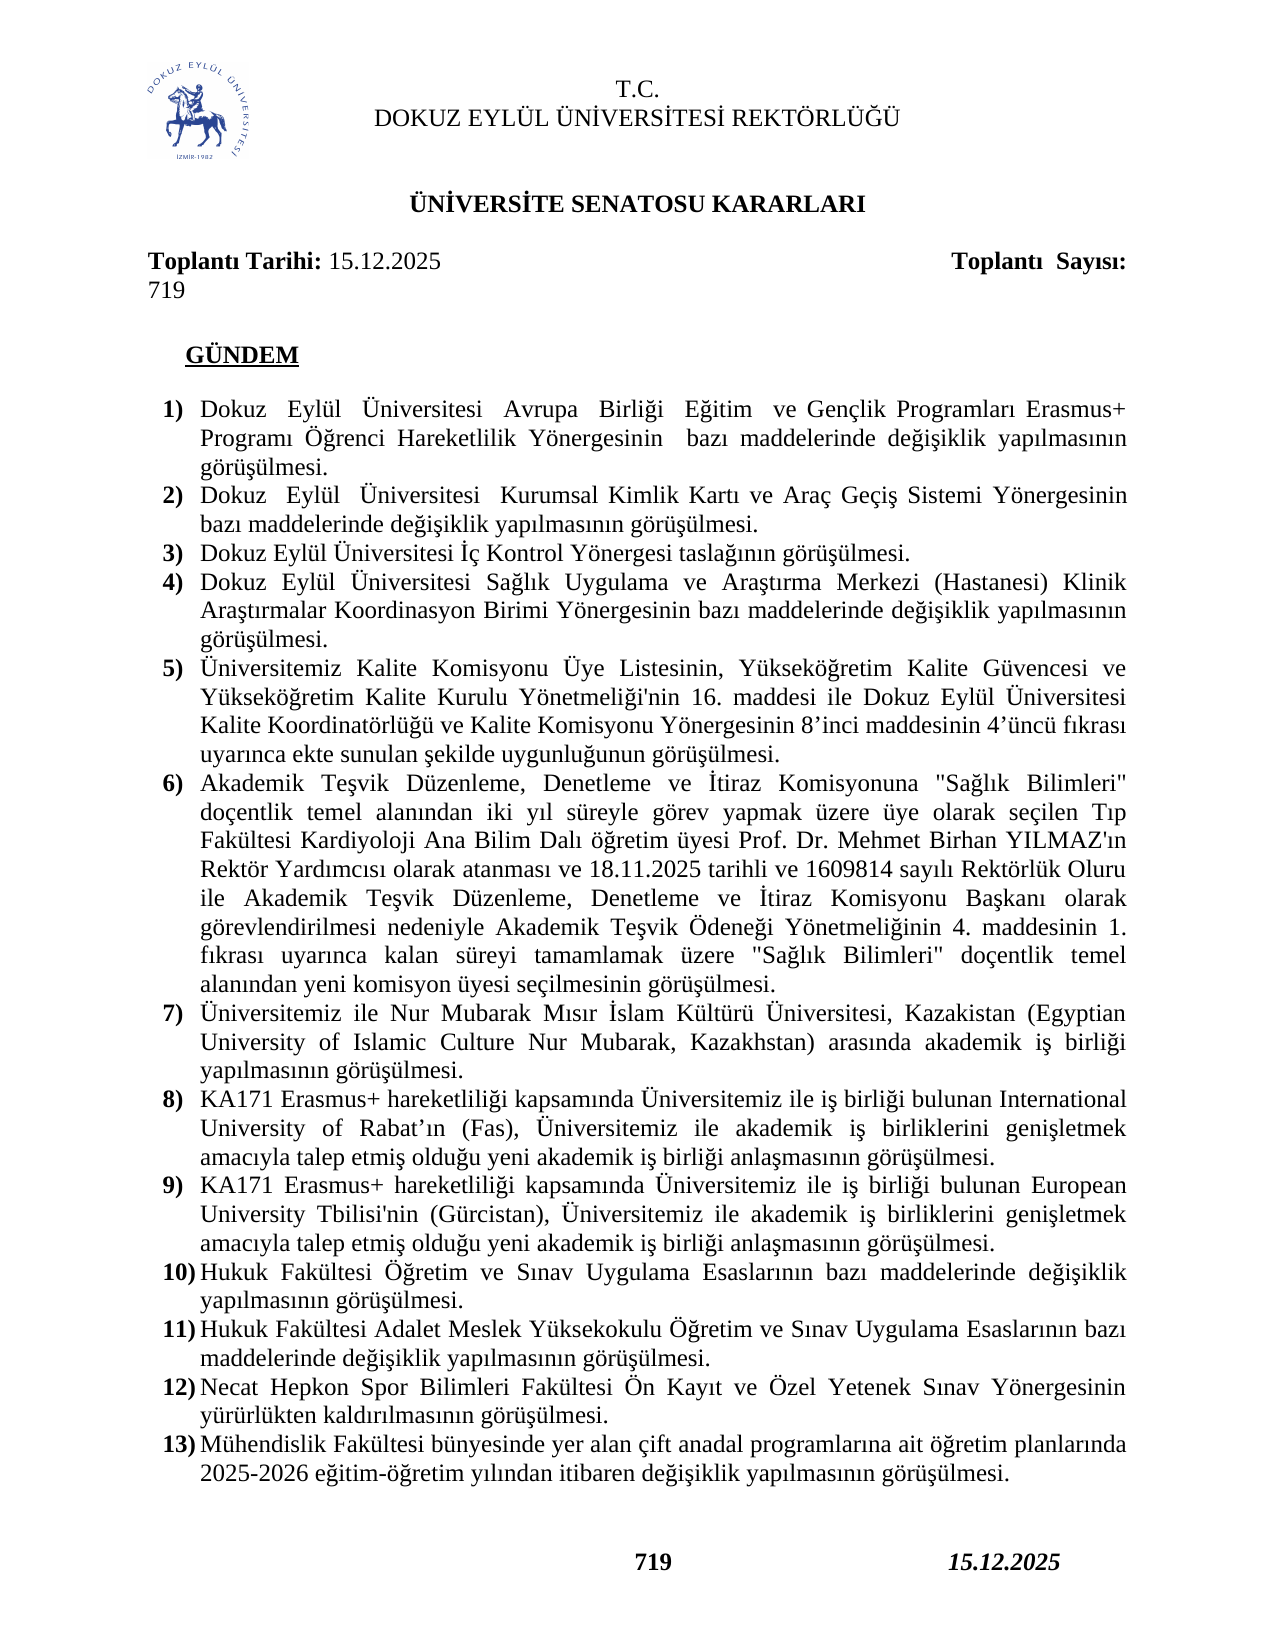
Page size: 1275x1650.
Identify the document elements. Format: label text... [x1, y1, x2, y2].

subtitle ÜNİVERSİTE SENATOSU KARARLARI [148, 189, 1127, 218]
list Dokuz Eylül Üniversitesi Sağlık Uygulama ve Araştırma Merkezi (Hastanesi) Klinik Araştırmalar Koordinasyon Birimi Yönergesinin bazı maddelerinde değişiklik yapılmasının görüşülmesi. [162, 567, 1127, 653]
list Necat Hepkon Spor Bilimleri Fakültesi Ön Kayıt ve Özel Yetenek Sınav Yönergesinin yürürlükten kaldırılmasının görüşülmesi. [162, 1372, 1127, 1429]
list KA171 Erasmus+ hareketliliği kapsamında Üniversitemiz ile iş birliği bulunan International University of Rabat’ın (Fas), Üniversitemiz ile akademik iş birliklerini genişletmek amacıyla talep etmiş olduğu yeni akademik iş birliği anlaşmasının görüşülmesi. [162, 1084, 1127, 1170]
picture [147, 62, 249, 159]
list Dokuz Eylül Üniversitesi Avrupa Birliği Eğitim ve Gençlik Programları Erasmus+ Programı Öğrenci Hareketlilik Yönergesinin bazı maddelerinde değişiklik yapılmasının görüşülmesi. [162, 394, 1127, 480]
list Üniversitemiz Kalite Komisyonu Üye Listesinin, Yükseköğretim Kalite Güvencesi ve Yükseköğretim Kalite Kurulu Yönetmeliği'nin 16. maddesi ile Dokuz Eylül Üniversitesi Kalite Koordinatörlüğü ve Kalite Komisyonu Yönergesinin 8’inci maddesinin 4’üncü fıkrası uyarınca ekte sunulan şekilde uygunluğunun görüşülmesi. [162, 653, 1127, 768]
list Dokuz Eylül Üniversitesi Kurumsal Kimlik Kartı ve Araç Geçiş Sistemi Yönergesinin bazı maddelerinde değişiklik yapılmasının görüşülmesi. [162, 480, 1127, 538]
list Mühendislik Fakültesi bünyesinde yer alan çift anadal programlarına ait öğretim planlarında 2025-2026 eğitim-öğretim yılından itibaren değişiklik yapılmasının görüşülmesi. [162, 1429, 1127, 1487]
list Hukuk Fakültesi Öğretim ve Sınav Uygulama Esaslarının bazı maddelerinde değişiklik yapılmasının görüşülmesi. [162, 1257, 1127, 1314]
text GÜNDEM [148, 340, 1127, 369]
list Hukuk Fakültesi Adalet Meslek Yüksekokulu Öğretim ve Sınav Uygulama Esaslarının bazı maddelerinde değişiklik yapılmasının görüşülmesi. [162, 1314, 1127, 1372]
list KA171 Erasmus+ hareketliliği kapsamında Üniversitemiz ile iş birliği bulunan European University Tbilisi'nin (Gürcistan), Üniversitemiz ile akademik iş birliklerini genişletmek amacıyla talep etmiş olduğu yeni akademik iş birliği anlaşmasının görüşülmesi. [162, 1170, 1127, 1257]
list Dokuz Eylül Üniversitesi İç Kontrol Yönergesi taslağının görüşülmesi. [162, 538, 1127, 567]
text Toplantı Tarihi: 15.12.2025 Toplantı Sayısı: 719 [148, 246, 1127, 304]
list Akademik Teşvik Düzenleme, Denetleme ve İtiraz Komisyonuna "Sağlık Bilimleri" doçentlik temel alanından iki yıl süreyle görev yapmak üzere üye olarak seçilen Tıp Fakültesi Kardiyoloji Ana Bilim Dalı öğretim üyesi Prof. Dr. Mehmet Birhan YILMAZ'ın Rektör Yardımcısı olarak atanması ve 18.11.2025 tarihli ve 1609814 sayılı Rektörlük Oluru ile Akademik Teşvik Düzenleme, Denetleme ve İtiraz Komisyonu Başkanı olarak görevlendirilmesi nedeniyle Akademik Teşvik Ödeneği Yönetmeliğinin 4. maddesinin 1. fıkrası uyarınca kalan süreyi tamamlamak üzere "Sağlık Bilimleri" doçentlik temel alanından yeni komisyon üyesi seçilmesinin görüşülmesi. [162, 768, 1127, 998]
list Üniversitemiz ile Nur Mubarak Mısır İslam Kültürü Üniversitesi, Kazakistan (Egyptian University of Islamic Culture Nur Mubarak, Kazakhstan) arasında akademik iş birliği yapılmasının görüşülmesi. [162, 998, 1127, 1084]
